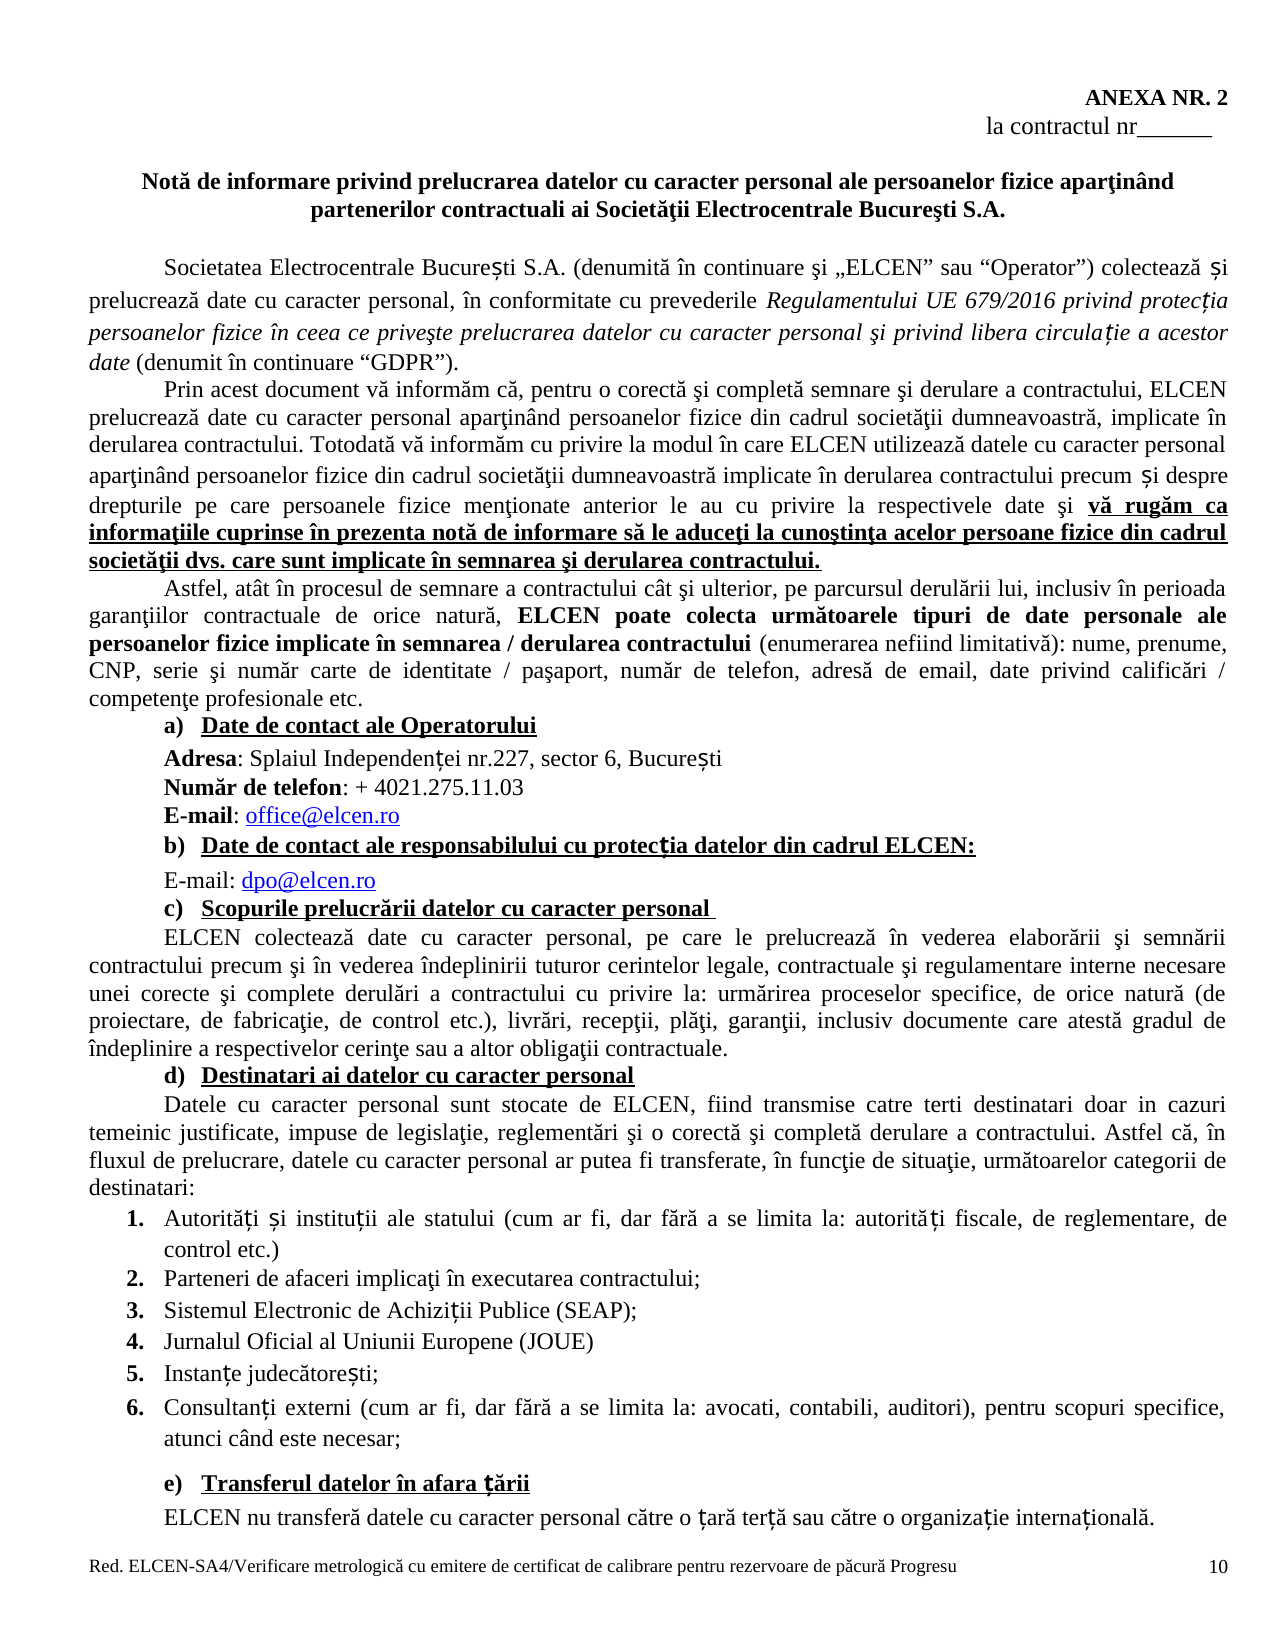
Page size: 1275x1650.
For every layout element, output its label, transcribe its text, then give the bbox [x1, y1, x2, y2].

list Instanțe judecătorești; [126, 1356, 1228, 1388]
list Consultanți externi (cum ar fi, dar fără a se limita la: avocati, contabili, auditori), pentru scopuri specifice, atunci când este necesar; [126, 1390, 1228, 1452]
text ELCEN colectează date cu caracter personal, pe care le prelucrează în vederea elaborării şi semnării contractului precum şi în vederea îndeplinirii tuturor cerintelor legale, contractuale şi regulamentare interne necesare unei corecte şi complete derulări a contractului cu privire la: urmărirea proceselor specifice, de orice natură (de proiectare, de fabricaţie, de control etc.), livrări, recepţii, plăţi, garanţii, inclusiv documente care atestă gradul de îndeplinire a respectivelor cerinţe sau a altor obligaţii contractuale. [89, 923, 1228, 1061]
list Date de contact ale responsabilului cu protecția datelor din cadrul ELCEN: [164, 828, 1275, 861]
text Adresa: Splaiul Independenței nr.227, sector 6, București [89, 741, 1228, 773]
text Datele cu caracter personal sunt stocate de ELCEN, fiind transmise catre terti destinatari doar in cazuri temeinic justificate, impuse de legislaţie, reglementări şi o corectă şi completă derulare a contractului. Astfel că, în fluxul de prelucrare, datele cu caracter personal ar putea fi transferate, în funcţie de situaţie, următoarelor categorii de destinatari: [89, 1090, 1228, 1201]
list Destinatari ai datelor cu caracter personal [164, 1061, 1228, 1089]
text Societatea Electrocentrale București S.A. (denumită în continuare şi „ELCEN” sau “Operator”) colectează și prelucrează date cu caracter personal, în conformitate cu prevederile Regulamentului UE 679/2016 privind protecția persoanelor fizice în ceea ce priveşte prelucrarea datelor cu caracter personal şi privind libera circulație a acestor date (denumit în continuare “GDPR”). [89, 250, 1228, 375]
list Date de contact ale Operatorului [164, 712, 1228, 739]
text ELCEN nu transferă datele cu caracter personal către o țară terță sau către o organizație internațională. [89, 1499, 1228, 1532]
text E-mail: dpo@elcen.ro [89, 866, 1228, 893]
list Sistemul Electronic de Achiziții Publice (SEAP); [126, 1293, 1228, 1325]
list Scopurile prelucrării datelor cu caracter personal [164, 893, 1228, 922]
text la contractul nr______ [89, 111, 1228, 139]
text Astfel, atât în procesul de semnare a contractului cât şi ulterior, pe parcursul derulării lui, inclusiv în perioada garanţiilor contractuale de orice natură, ELCEN poate colecta următoarele tipuri de date personale ale persoanelor fizice implicate în semnarea / derularea contractului (enumerarea nefiind limitativă): nume, prenume, CNP, serie şi număr carte de identitate / paşaport, număr de telefon, adresă de email, date privind calificări / competenţe profesionale etc. [89, 573, 1228, 712]
text E-mail: office@elcen.ro [89, 801, 1228, 828]
list Jurnalul Oficial al Uniunii Europene (JOUE) [126, 1327, 1228, 1354]
text Prin acest document vă informăm că, pentru o corectă şi completă semnare şi derulare a contractului, ELCEN prelucrează date cu caracter personal aparţinând persoanelor fizice din cadrul societăţii dumneavoastră, implicate în derularea contractului. Totodată vă informăm cu privire la modul în care ELCEN utilizează datele cu caracter personal aparţinând persoanelor fizice din cadrul societăţii dumneavoastră implicate în derularea contractului precum și despre drepturile pe care persoanele fizice menţionate anterior le au cu privire la respectivele date şi vă rugăm ca informaţiile cuprinse în prezenta notă de informare să le aduceţi la cunoştinţa acelor persoane fizice din cadrul societăţii dvs. care sunt implicate în semnarea şi derularea contractului. [89, 375, 1228, 542]
list Parteneri de afaceri implicaţi în executarea contractului; [126, 1264, 1228, 1291]
list Transferul datelor în afara țării [164, 1465, 1228, 1498]
text anexa nr. 2 [89, 84, 1228, 111]
list Autorități și instituții ale statului (cum ar fi, dar fără a se limita la: autorități fiscale, de reglementare, de control etc.) [126, 1201, 1228, 1262]
text Număr de telefon: + 4021.275.11.03 [89, 773, 1228, 801]
text Notă de informare privind prelucrarea datelor cu caracter personal ale persoanelor fizice aparţinând partenerilor contractuali ai Societăţii Electrocentrale Bucureşti S.A. [89, 167, 1228, 222]
